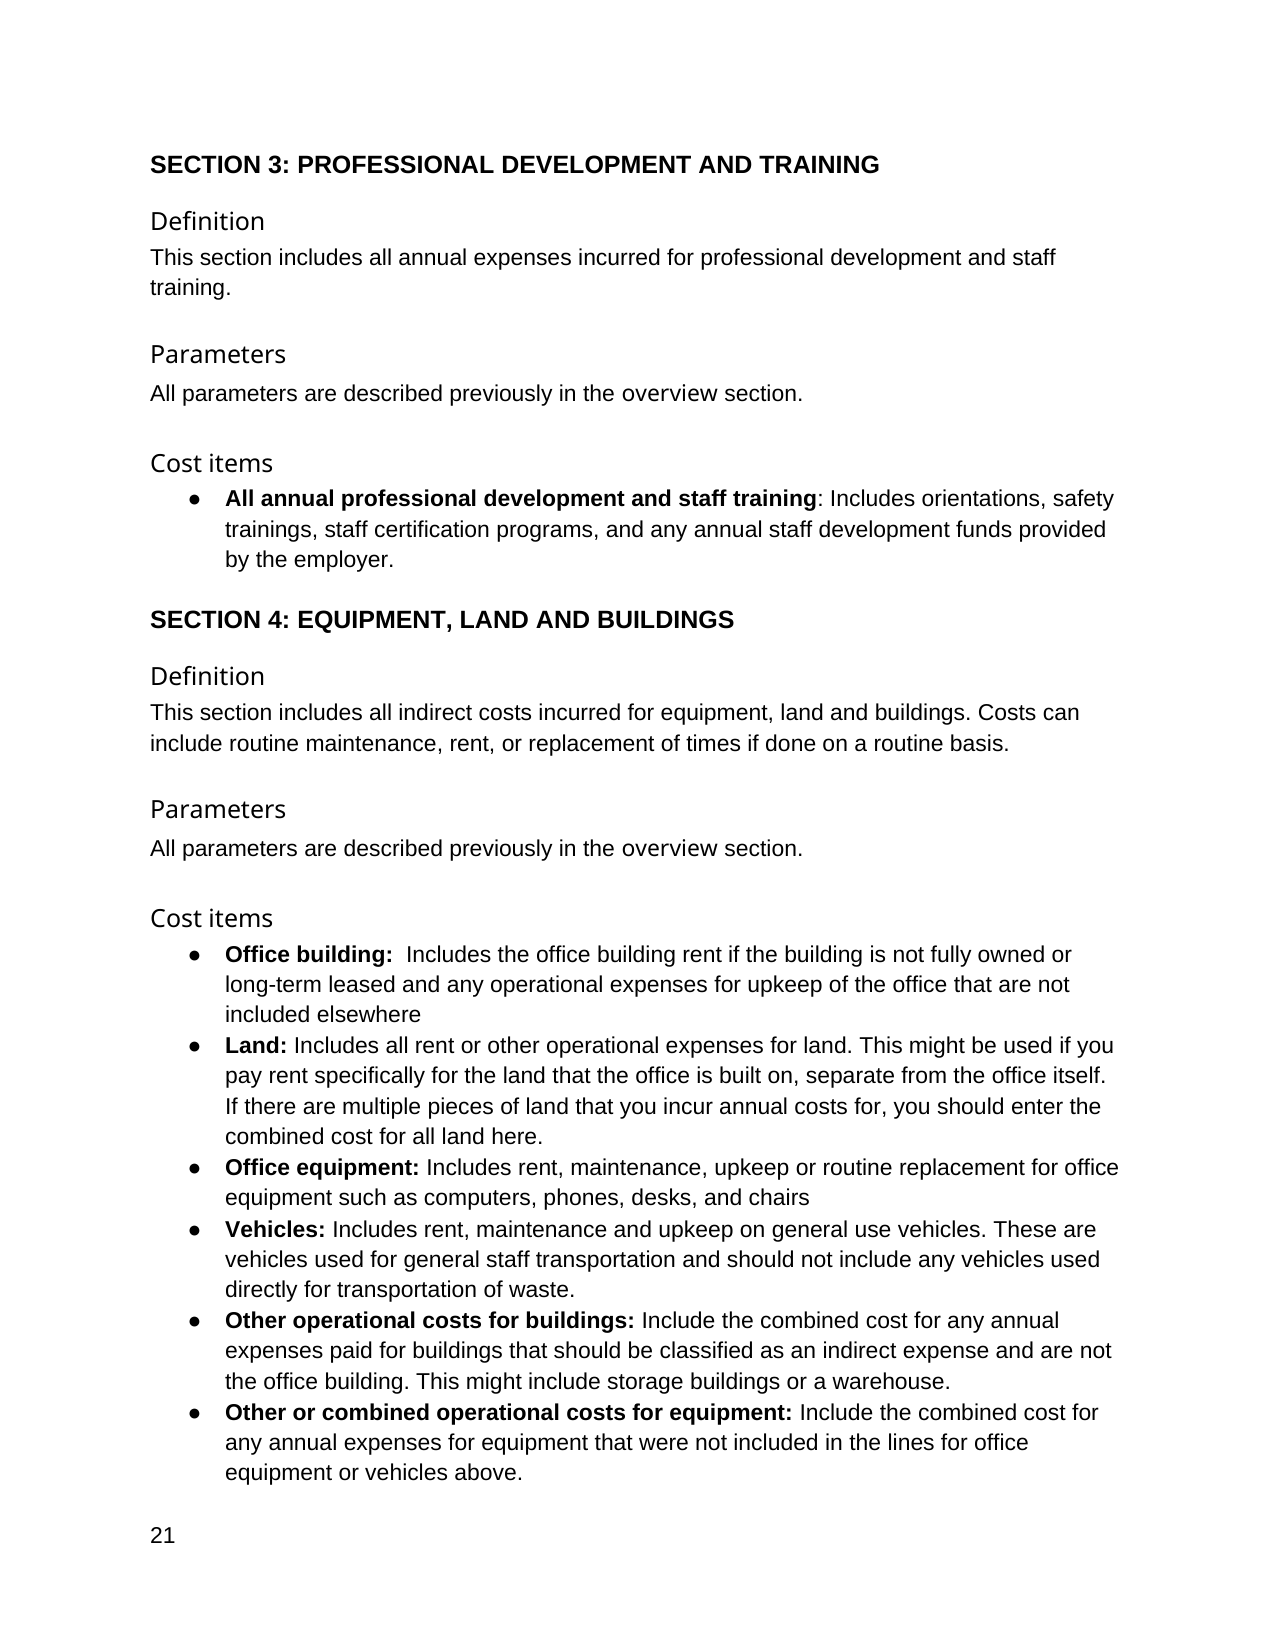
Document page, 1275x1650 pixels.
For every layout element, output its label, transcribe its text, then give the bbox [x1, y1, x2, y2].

text This section includes all indirect costs incurred for equipment, land and buildings. Costs can include routine maintenance, rent, or replacement of times if done on a routine basis. [150, 699, 1125, 756]
list All annual professional development and staff training: Includes orientations, safety trainings, staff certification programs, and any annual staff development funds provided by the employer. [187, 485, 1125, 572]
subtitle Parameters [150, 337, 1125, 371]
text All parameters are described previously in the overview section. [150, 832, 1125, 863]
subtitle Definition [150, 659, 1125, 693]
list Vehicles: Includes rent, maintenance and upkeep on general use vehicles. These are vehicles used for general staff transportation and should not include any vehicles used directly for transportation of waste. [187, 1216, 1125, 1302]
text All parameters are described previously in the overview section. [150, 377, 1125, 408]
list Other or combined operational costs for equipment: Include the combined cost for any annual expenses for equipment that were not included in the lines for office equipment or vehicles above. [187, 1399, 1125, 1486]
subtitle Cost items [150, 445, 1125, 479]
list Office building: Includes the office building rent if the building is not fully owned or long-term leased and any operational expenses for upkeep of the office that are not included elsewhere [187, 941, 1125, 1027]
text This section includes all annual expenses incurred for professional development and staff training. [150, 244, 1125, 301]
list Office equipment: Includes rent, maintenance, upkeep or routine replacement for office equipment such as computers, phones, desks, and chairs [187, 1154, 1125, 1211]
subtitle SECTION 4: EQUIPMENT, LAND AND BUILDINGS [150, 605, 1125, 634]
list Land: Includes all rent or other operational expenses for land. This might be used if you pay rent specifically for the land that the office is built on, separate from the office itself. If there are multiple pieces of land that you incur annual costs for, you should enter the combined cost for all land here. [187, 1032, 1125, 1149]
list Other operational costs for buildings: Include the combined cost for any annual expenses paid for buildings that should be classified as an indirect expense and are not the office building. This might include storage buildings or a warehouse. [187, 1307, 1125, 1394]
subtitle Cost items [150, 900, 1125, 934]
subtitle Definition [150, 204, 1125, 238]
subtitle SECTION 3: PROFESSIONAL DEVELOPMENT AND TRAINING [150, 150, 1125, 179]
subtitle Parameters [150, 792, 1125, 826]
